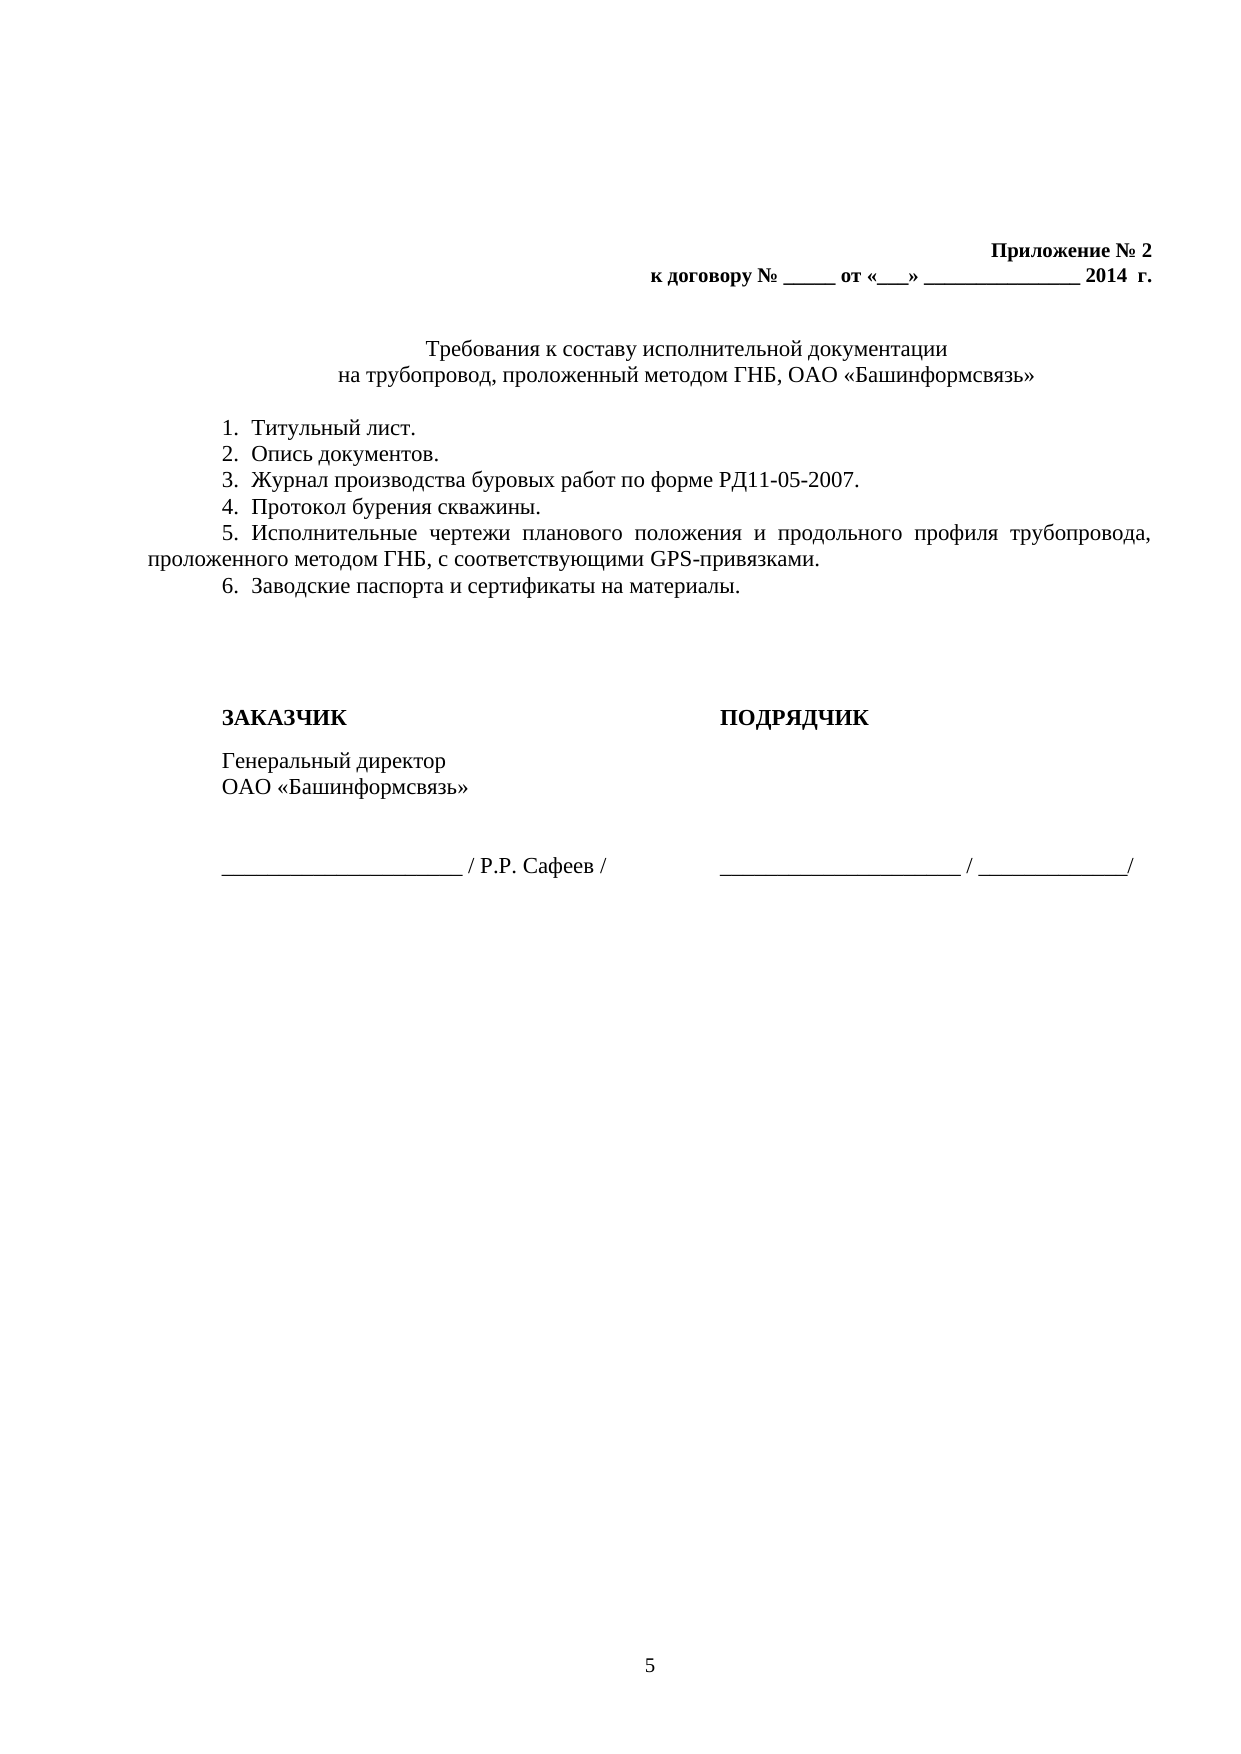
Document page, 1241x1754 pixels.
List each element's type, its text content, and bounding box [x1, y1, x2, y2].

text на трубопровод, проложенный методом ГНБ, ОАО «Башинформсвязь» [148, 361, 1152, 387]
text Приложение № 2 [148, 238, 1152, 262]
table_header ЗАКАЗЧИК [136, 704, 635, 747]
text Требования к составу исполнительной документации [148, 335, 1152, 361]
text 4. Протокол бурения скважины. [148, 493, 1152, 519]
text 3. Журнал производства буровых работ по форме РД11-05-2007. [148, 466, 1152, 493]
text 6. Заводские паспорта и сертификаты на материалы. [148, 572, 1152, 598]
text 1. Титульный лист. [148, 414, 1152, 440]
table_cell Генеральный директор ОАО «Башинформсвязь» _____________________ / Р.Р. Сафеев / [136, 747, 635, 878]
text 2. Опись документов. [148, 440, 1152, 466]
table_header ПОДРЯДЧИК [635, 704, 1152, 747]
table_cell _____________________ / _____________/ [635, 747, 1152, 878]
text 5. Исполнительные чертежи планового положения и продольного профиля трубопровода, проложенного методом ГНБ, с соответствующими GPS-привязками. [148, 519, 1152, 572]
text к договору № _____ от «___» _______________ 2014 г. [148, 262, 1152, 287]
